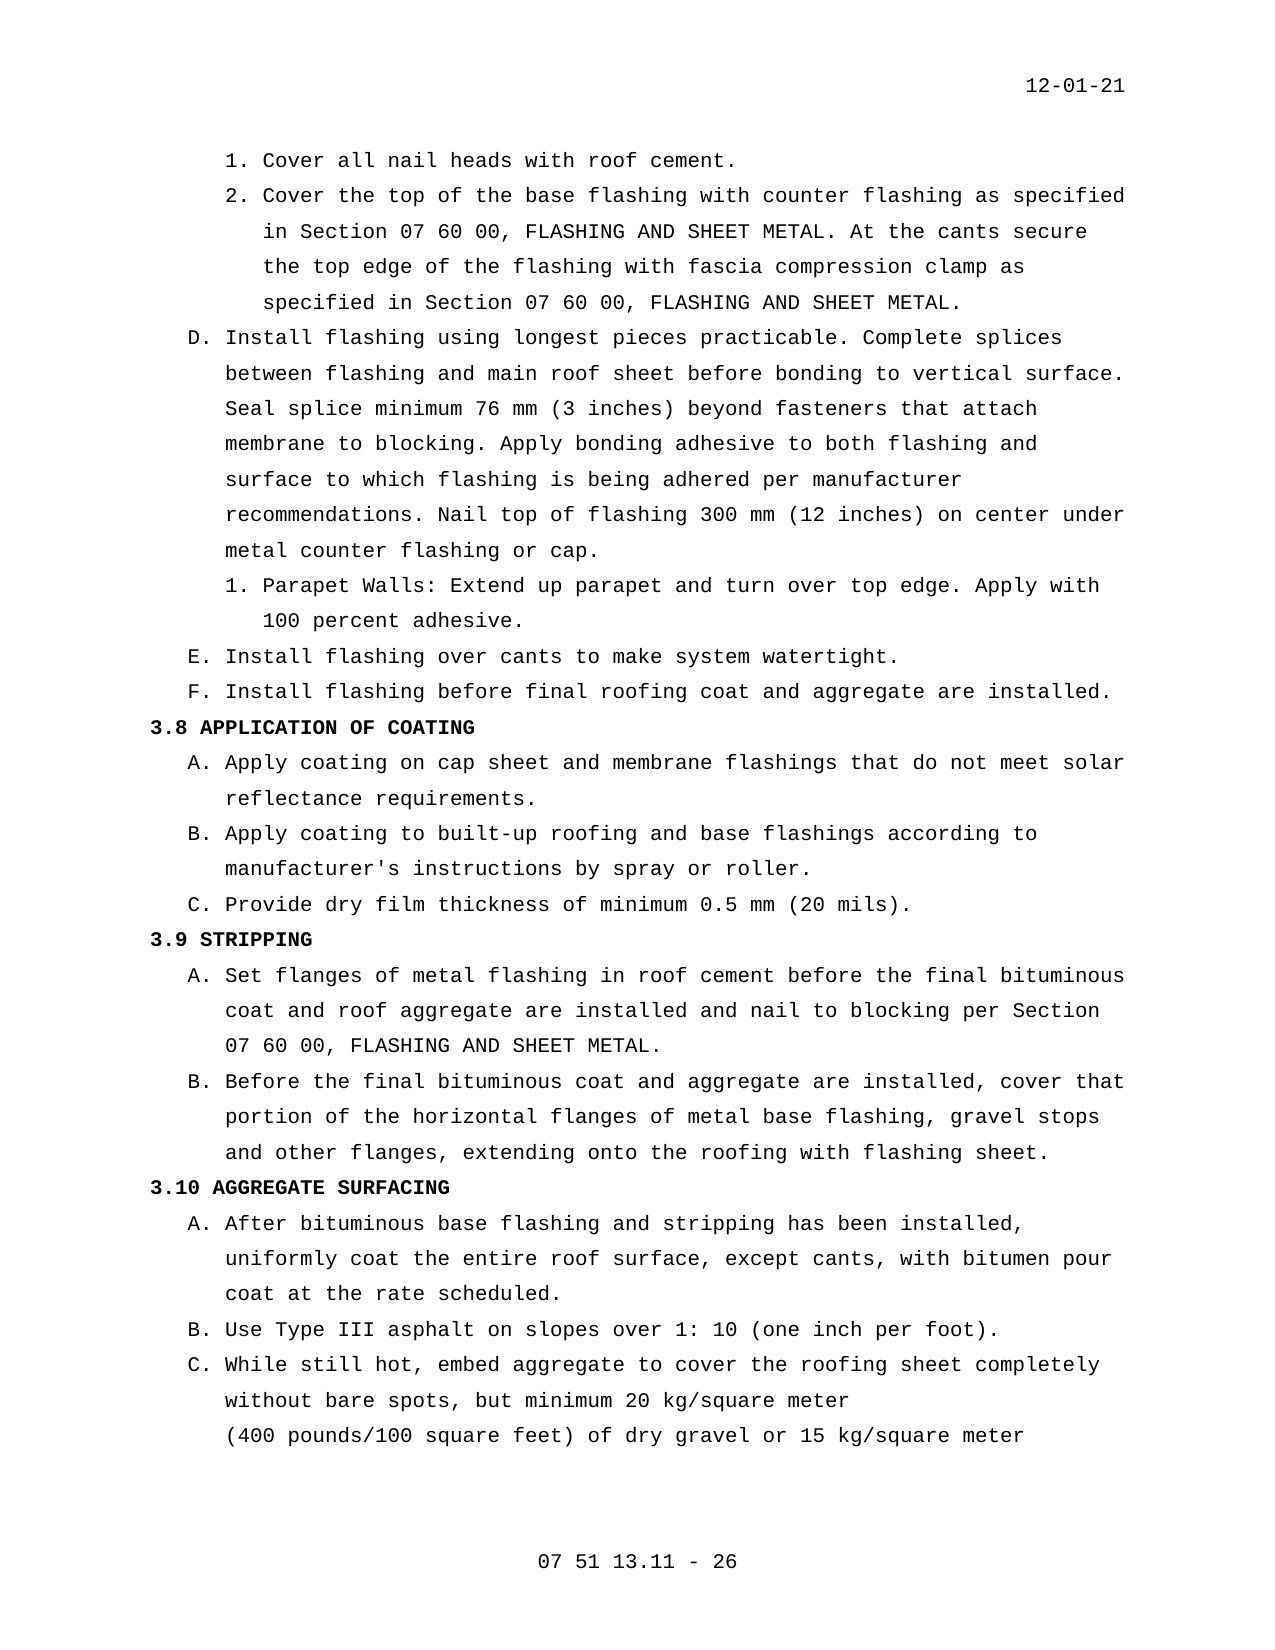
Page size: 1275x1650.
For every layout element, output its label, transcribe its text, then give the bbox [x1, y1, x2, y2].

text APPLICATION OF COATING [150, 717, 1125, 740]
text AGGREGATE SURFACING [150, 1177, 1125, 1201]
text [187, 1354, 1125, 1449]
text After bituminous base flashing and stripping has been installed, uniformly coat the entire roof surface, except cants, with bitumen pour coat at the rate scheduled. [187, 1212, 1125, 1307]
text Apply coating on cap sheet and membrane flashings that do not meet solar reflectance requirements. [187, 752, 1125, 811]
text Install flashing over cants to make system watertight. [187, 646, 1125, 669]
text Install flashing using longest pieces practicable. Complete splices between flashing and main roof sheet before bonding to vertical surface. Seal splice minimum 76 mm (3 inches) beyond fasteners that attach membrane to blocking. Apply bonding adhesive to both flashing and surface to which flashing is being adhered per manufacturer recommendations. Nail top of flashing 300 mm (12 inches) on center under metal counter flashing or cap. [187, 327, 1125, 563]
text Cover the top of the base flashing with counter flashing as specified in Section 07 60 00, FLASHING AND SHEET METAL. At the cants secure the top edge of the flashing with fascia compression clamp as specified in Section 07 60 00, FLASHING AND SHEET METAL. [225, 185, 1125, 315]
text Provide dry film thickness of minimum 0.5 mm (20 mils). [187, 894, 1125, 917]
text Set flanges of metal flashing in roof cement before the final bituminous coat and roof aggregate are installed and nail to blocking per Section 07 60 00, FLASHING AND SHEET METAL. [187, 964, 1125, 1059]
text Apply coating to built-up roofing and base flashings according to manufacturer's instructions by spray or roller. [187, 823, 1125, 882]
text Cover all nail heads with roof cement. [225, 150, 1125, 174]
text Before the final bituminous coat and aggregate are installed, cover that portion of the horizontal flanges of metal base flashing, gravel stops and other flanges, extending onto the roofing with flashing sheet. [187, 1071, 1125, 1165]
text Parapet Walls: Extend up parapet and turn over top edge. Apply with 100 percent adhesive. [225, 575, 1125, 634]
text STRIPPING [150, 929, 1125, 953]
text Install flashing before final roofing coat and aggregate are installed. [187, 681, 1125, 705]
text Use Type III asphalt on slopes over 1: 10 (one inch per foot). [187, 1319, 1125, 1342]
